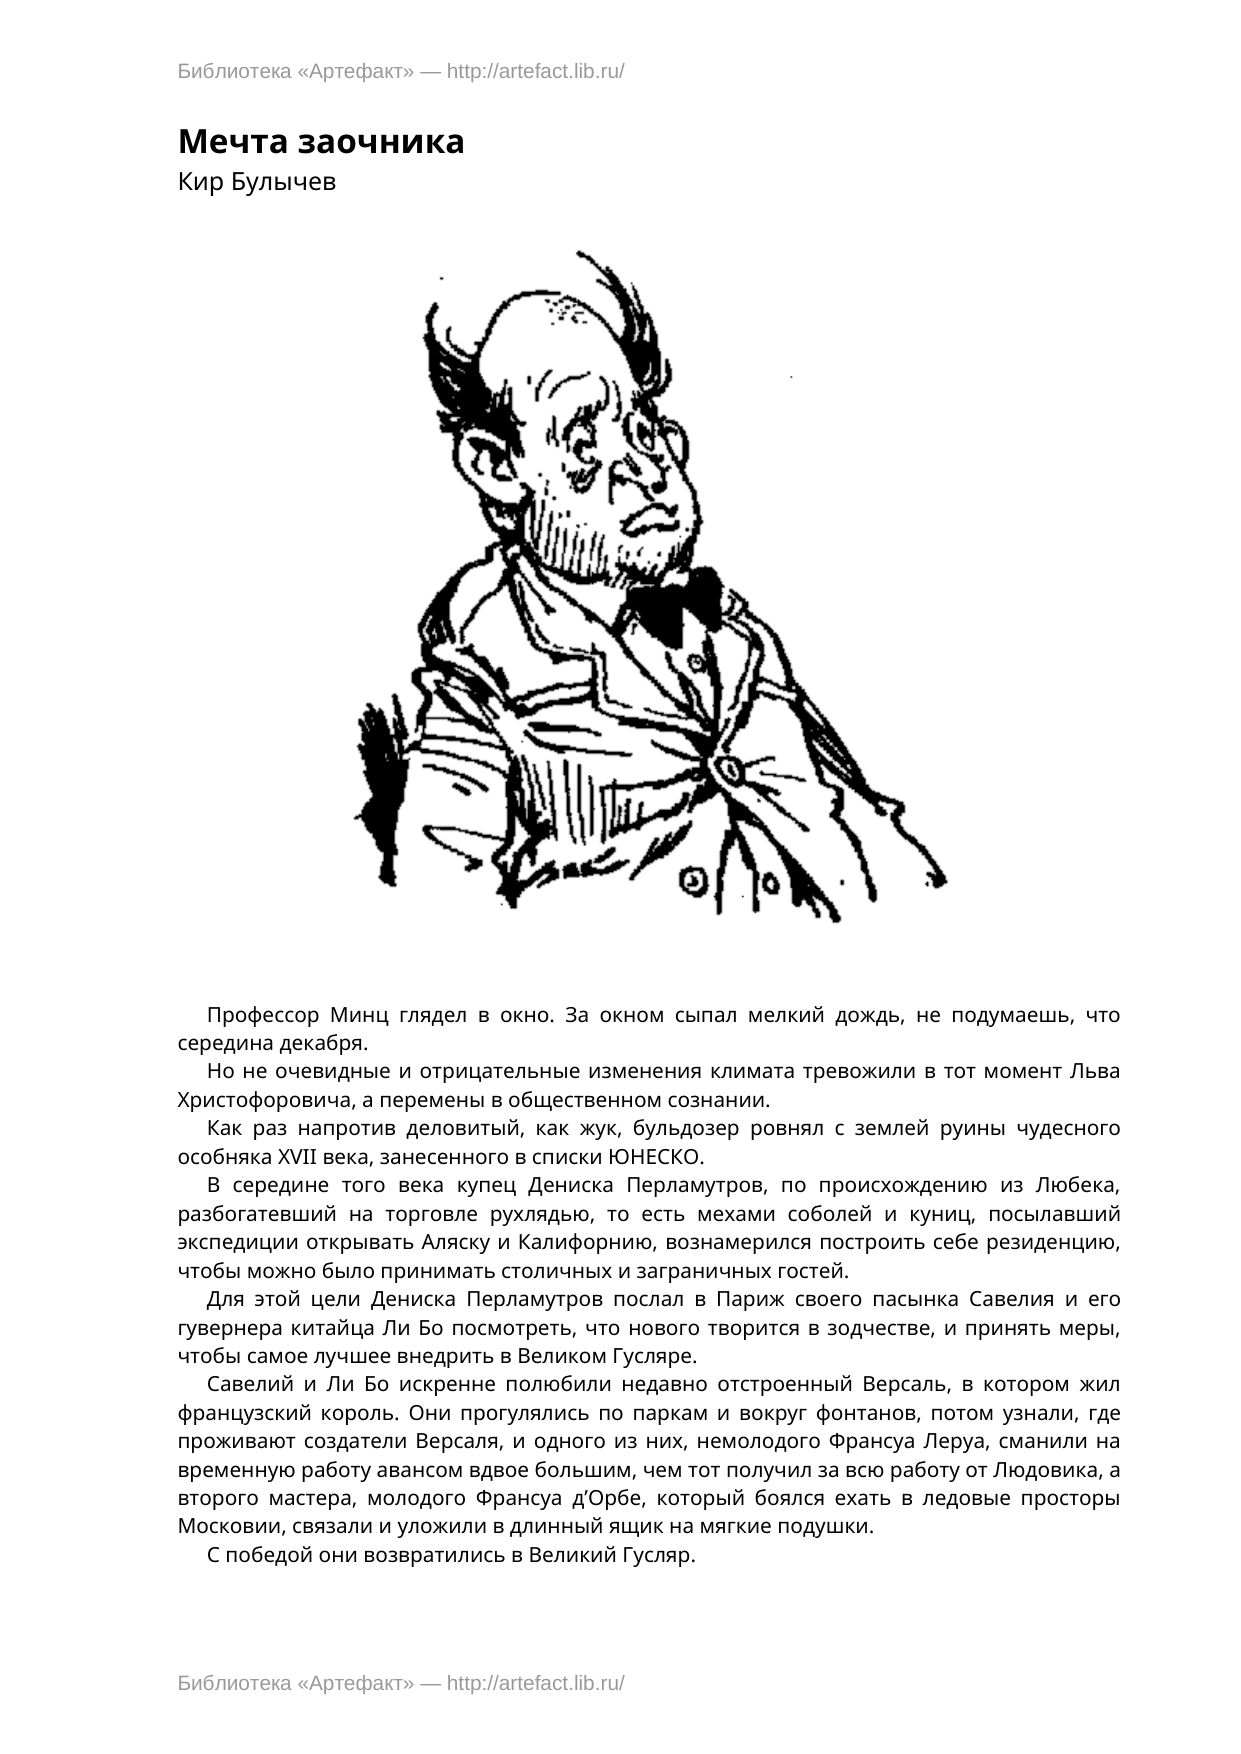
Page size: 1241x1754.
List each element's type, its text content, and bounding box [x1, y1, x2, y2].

text Савелий и Ли Бо искренне полюбили недавно отстроенный Версаль, в котором жил французский король. Они прогулялись по паркам и вокруг фонтанов, потом узнали, где проживают создатели Версаля, и одного из них, немолодого Франсуа Леруа, сманили на временную работу авансом вдвое большим, чем тот получил за всю работу от Людовика, а второго мастера, молодого Франсуа д’Орбе, который боялся ехать в ледовые просторы Московии, связали и уложили в длинный ящик на мягкие подушки. [177, 1369, 1122, 1540]
text Профессор Минц глядел в окно. За окном сыпал мелкий дождь, не подумаешь, что середина декабря. [177, 1000, 1122, 1057]
text Как раз напротив деловитый, как жук, бульдозер ровнял с землей руины чудесного особняка XVII века, занесенного в списки ЮНЕСКО. [177, 1113, 1122, 1170]
subtitle Мечта заочника [177, 118, 1122, 163]
text С победой они возвратились в Великий Гусляр. [177, 1540, 1122, 1568]
text Для этой цели Дениска Перламутров послал в Париж своего пасынка Савелия и его гувернера китайца Ли Бо посмотреть, что нового творится в зодчестве, и принять меры, чтобы самое лучшее внедрить в Великом Гусляре. [177, 1284, 1122, 1369]
text Но не очевидные и отрицательные изменения климата тревожили в тот момент Льва Христофоровича, а перемены в общественном сознании. [177, 1057, 1122, 1113]
text В середине того века купец Дениска Перламутров, по происхождению из Любека, разбогатевший на торговле рухлядью, то есть мехами соболей и куниц, посылавший экспедиции открывать Аляску и Калифорнию, вознамерился построить себе резиденцию, чтобы можно было принимать столичных и заграничных гостей. [177, 1170, 1122, 1284]
picture [337, 231, 963, 943]
subtitle Кир Булычев [177, 163, 1122, 198]
